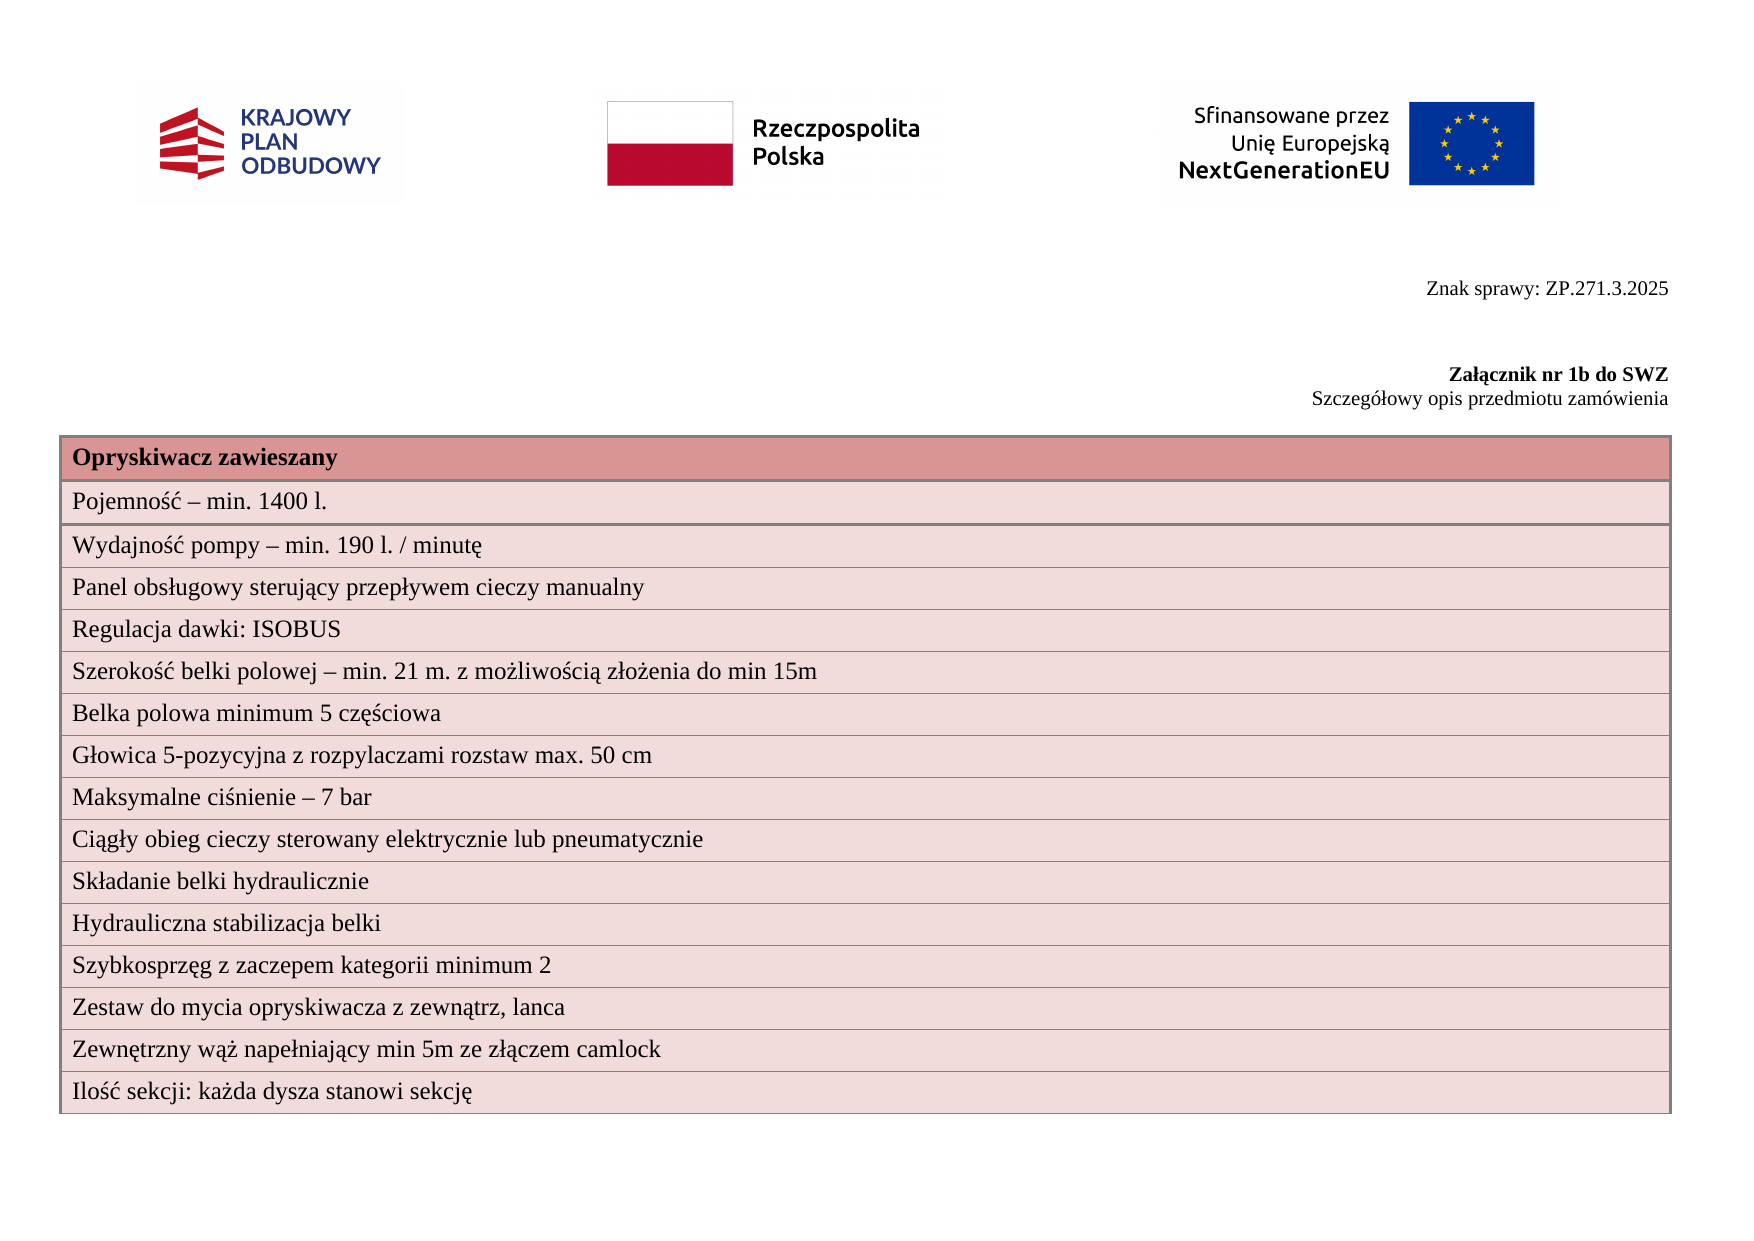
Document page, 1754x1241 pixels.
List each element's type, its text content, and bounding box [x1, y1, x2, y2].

table_cell Głowica 5-pozycyjna z rozpylaczami rozstaw max. 50 cm [62, 736, 1669, 777]
table_cell Zewnętrzny wąż napełniający min 5m ze złączem camlock [62, 1030, 1669, 1071]
table_cell Maksymalne ciśnienie – 7 bar [62, 778, 1669, 819]
table_header Opryskiwacz zawieszany [62, 438, 1669, 479]
table_cell Panel obsługowy sterujący przepływem cieczy manualny [62, 568, 1669, 609]
table_cell Hydrauliczna stabilizacja belki [62, 904, 1669, 945]
table_cell Szybkosprzęg z zaczepem kategorii minimum 2 [62, 946, 1669, 987]
table_cell Zestaw do mycia opryskiwacza z zewnątrz, lanca [62, 988, 1669, 1029]
table_cell Belka polowa minimum 5 częściowa [62, 694, 1669, 735]
table_cell Ciągły obieg cieczy sterowany elektrycznie lub pneumatycznie [62, 820, 1669, 861]
table_cell Składanie belki hydraulicznie [62, 862, 1669, 903]
table_cell Wydajność pompy – min. 190 l. / minutę [62, 526, 1669, 567]
table_cell Pojemność – min. 1400 l. [62, 482, 1669, 523]
table_cell Regulacja dawki: ISOBUS [62, 610, 1669, 651]
table_cell Szerokość belki polowej – min. 21 m. z możliwością złożenia do min 15m [62, 652, 1669, 693]
table_cell Ilość sekcji: każda dysza stanowi sekcję [62, 1072, 1669, 1113]
